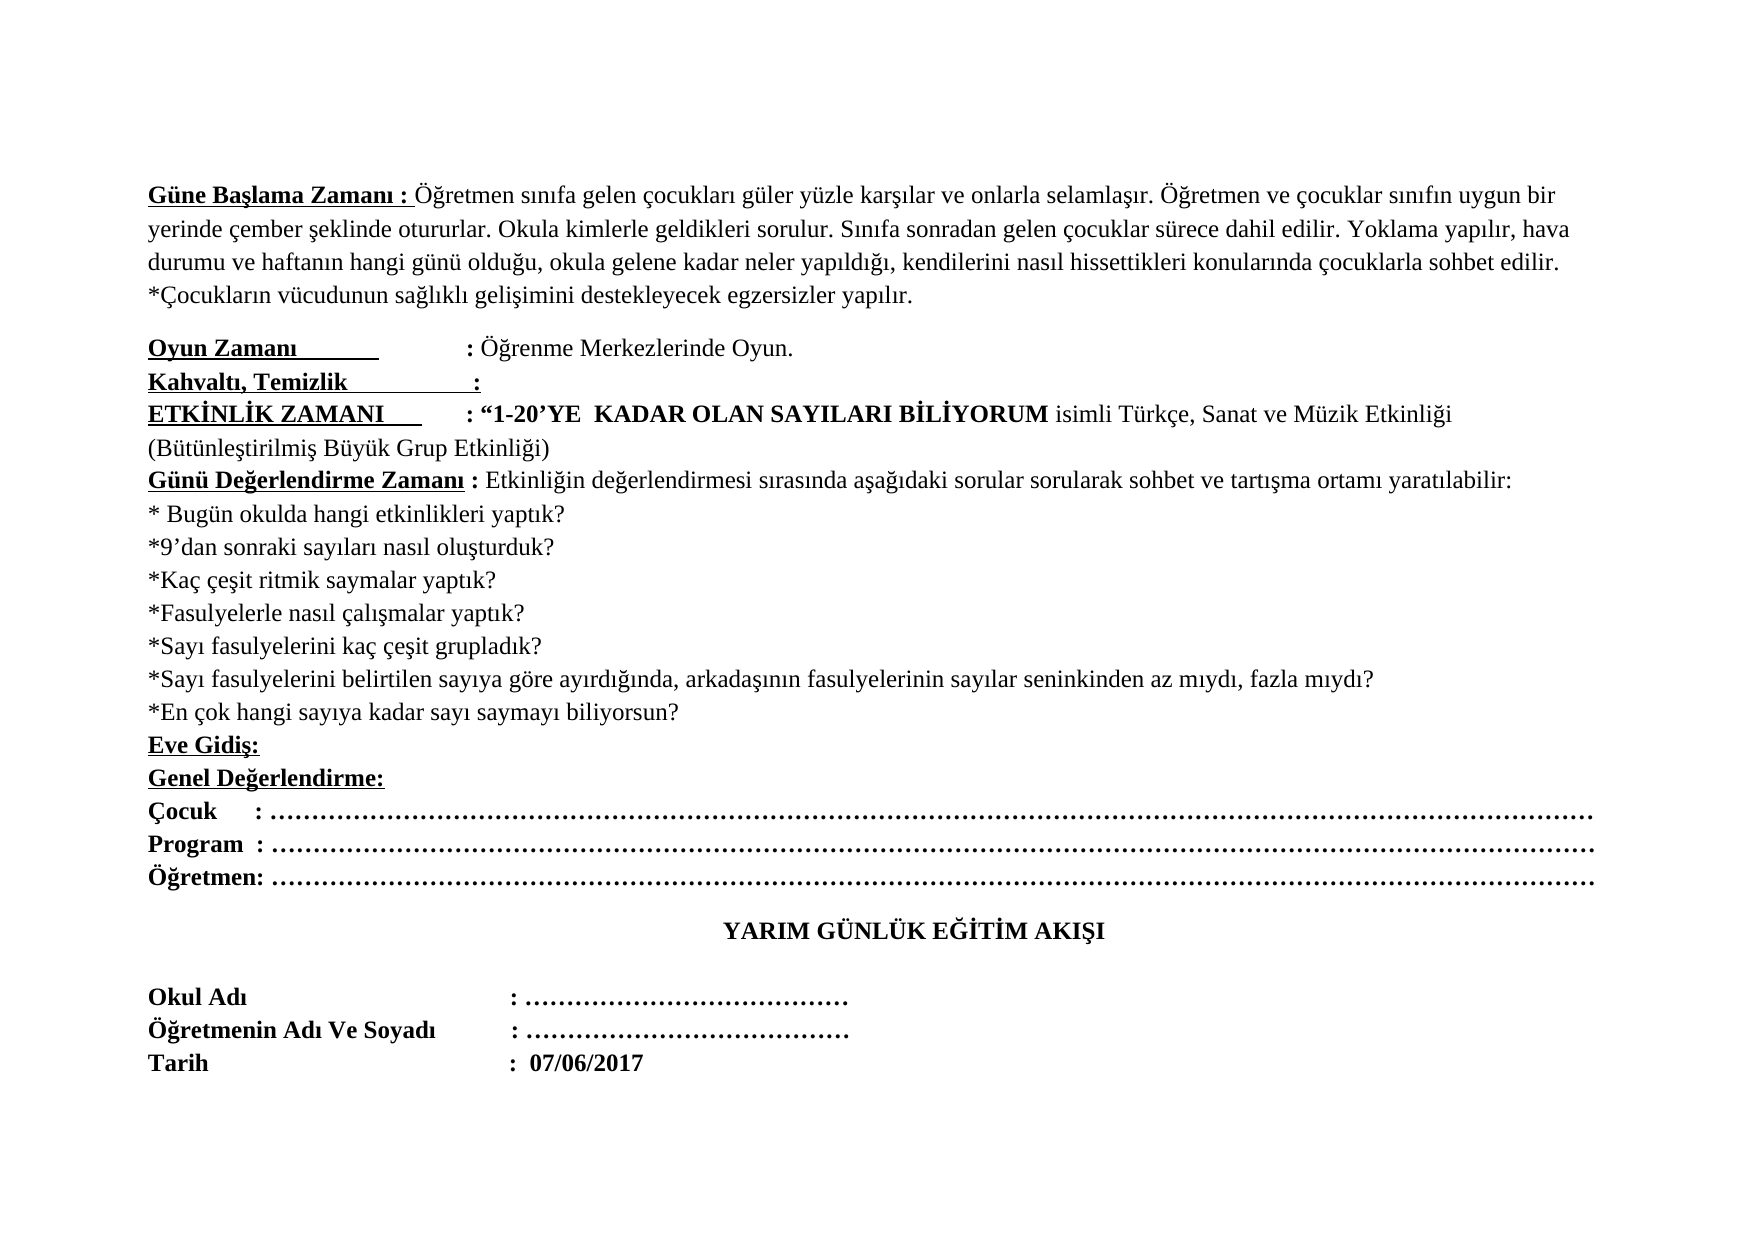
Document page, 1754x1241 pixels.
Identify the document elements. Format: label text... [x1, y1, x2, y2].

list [148, 916, 1606, 1077]
text Oyun Zamanı : Öğrenme Merkezlerinde Oyun. Kahvaltı, Temizlik : ETKİNLİK ZAMANI : “1-20’YE KADAR OLAN SAYILARI BİLİYORUM isimli Türkçe, Sanat ve Müzik Etkinliği (Bütünleştirilmiş Büyük Grup Etkinliği) Günü Değerlendirme Zamanı : Etkinliğin değerlendirmesi sırasında aşağıdaki sorular sorularak sohbet ve tartışma ortamı yaratılabilir: * Bugün okulda hangi etkinlikleri yaptık? *9’dan sonraki sayıları nasıl oluşturduk? *Kaç çeşit ritmik saymalar yaptık? *Fasulyelerle nasıl çalışmalar yaptık? *Sayı fasulyelerini kaç çeşit grupladık? *Sayı fasulyelerini belirtilen sayıya göre ayırdığında, arkadaşının fasulyelerinin sayılar seninkinden az mıydı, fazla mıydı? *En çok hangi sayıya kadar sayı saymayı biliyorsun? Eve Gidiş: Genel Değerlendirme: Çocuk : …………………………………………………………………………………………………………………………………………… Program : …………………………………………………………………………………………………………………………………………… Öğretmen: …………………………………………………………………………………………………………………………………………… [148, 333, 1606, 891]
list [148, 148, 1606, 275]
list *Çocukların vücudunun sağlıklı gelişimini destekleyecek egzersizler yapılır. [148, 280, 1606, 308]
